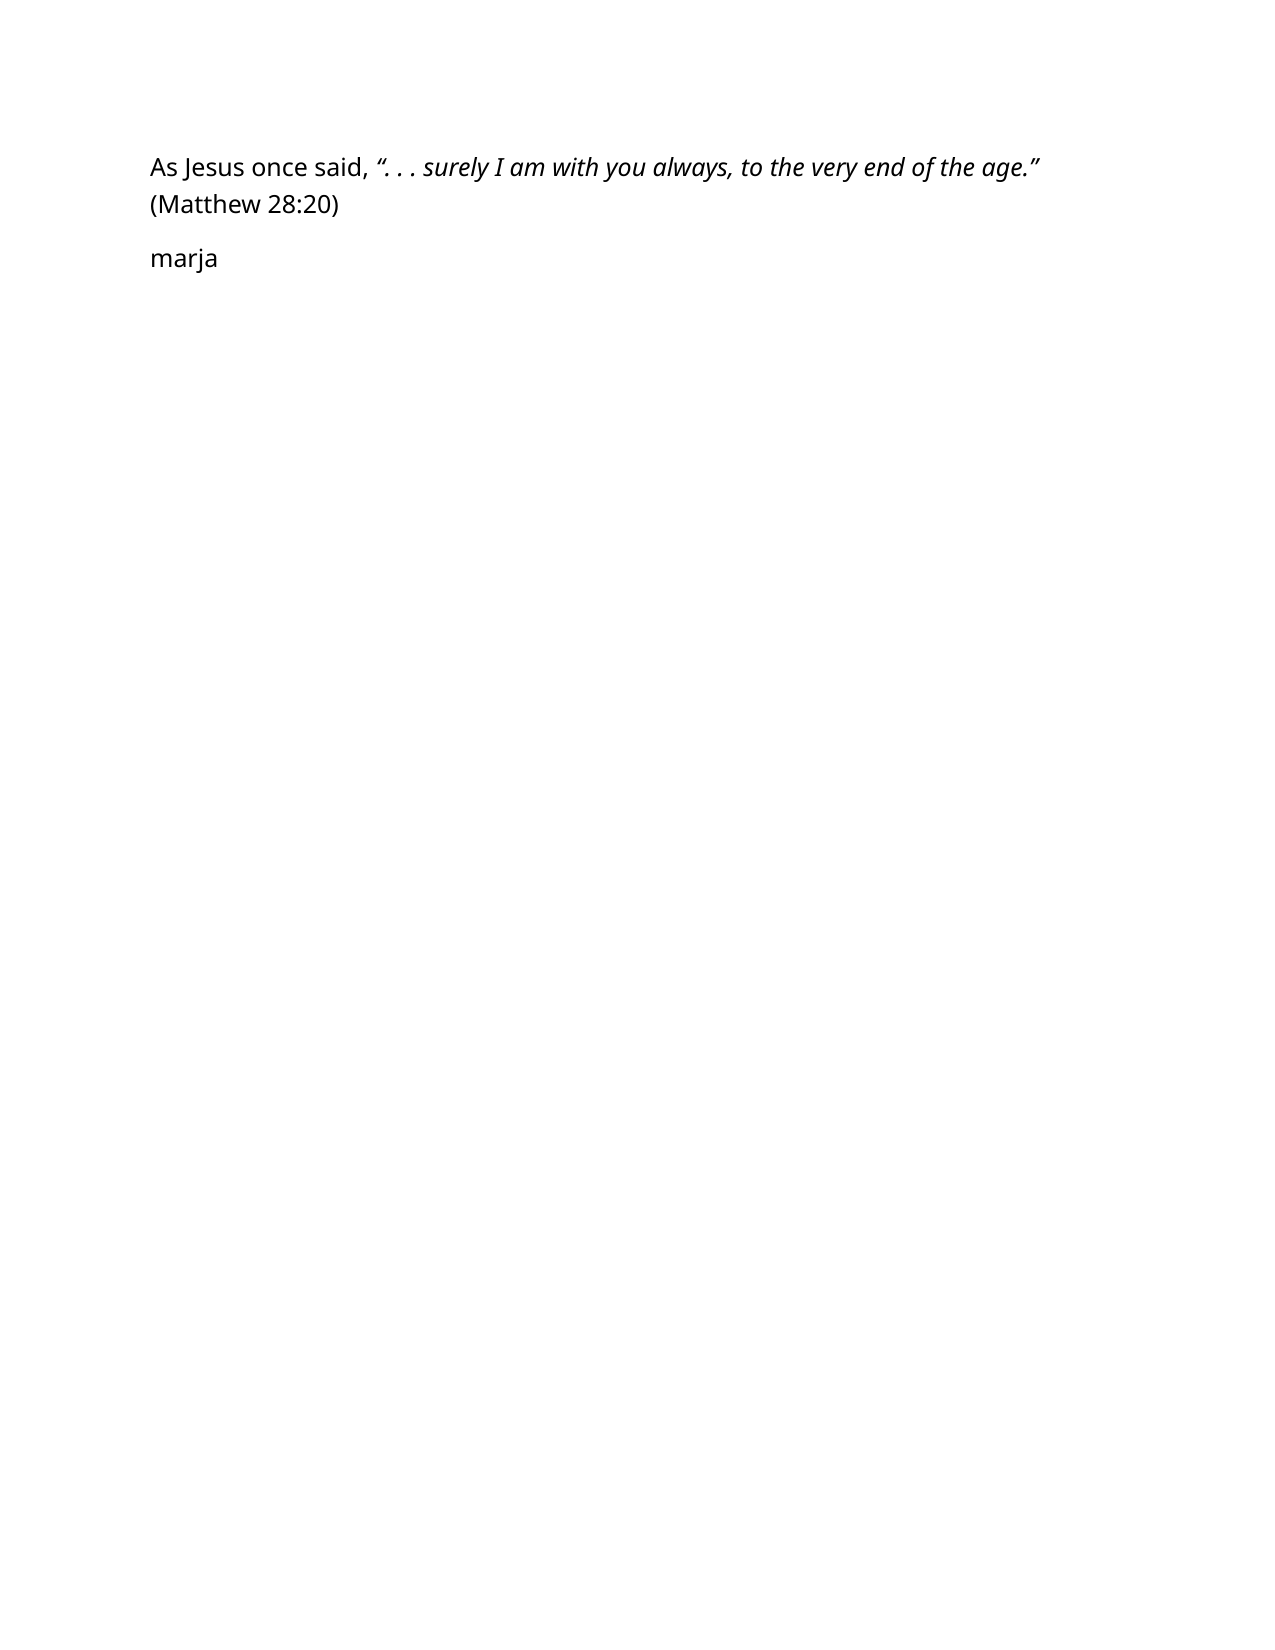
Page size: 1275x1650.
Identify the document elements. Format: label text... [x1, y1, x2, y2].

text As Jesus once said, “. . . surely I am with you always, to the very end of the age.” (Matthew 28:20) [150, 150, 1125, 221]
text marja [150, 240, 1125, 274]
